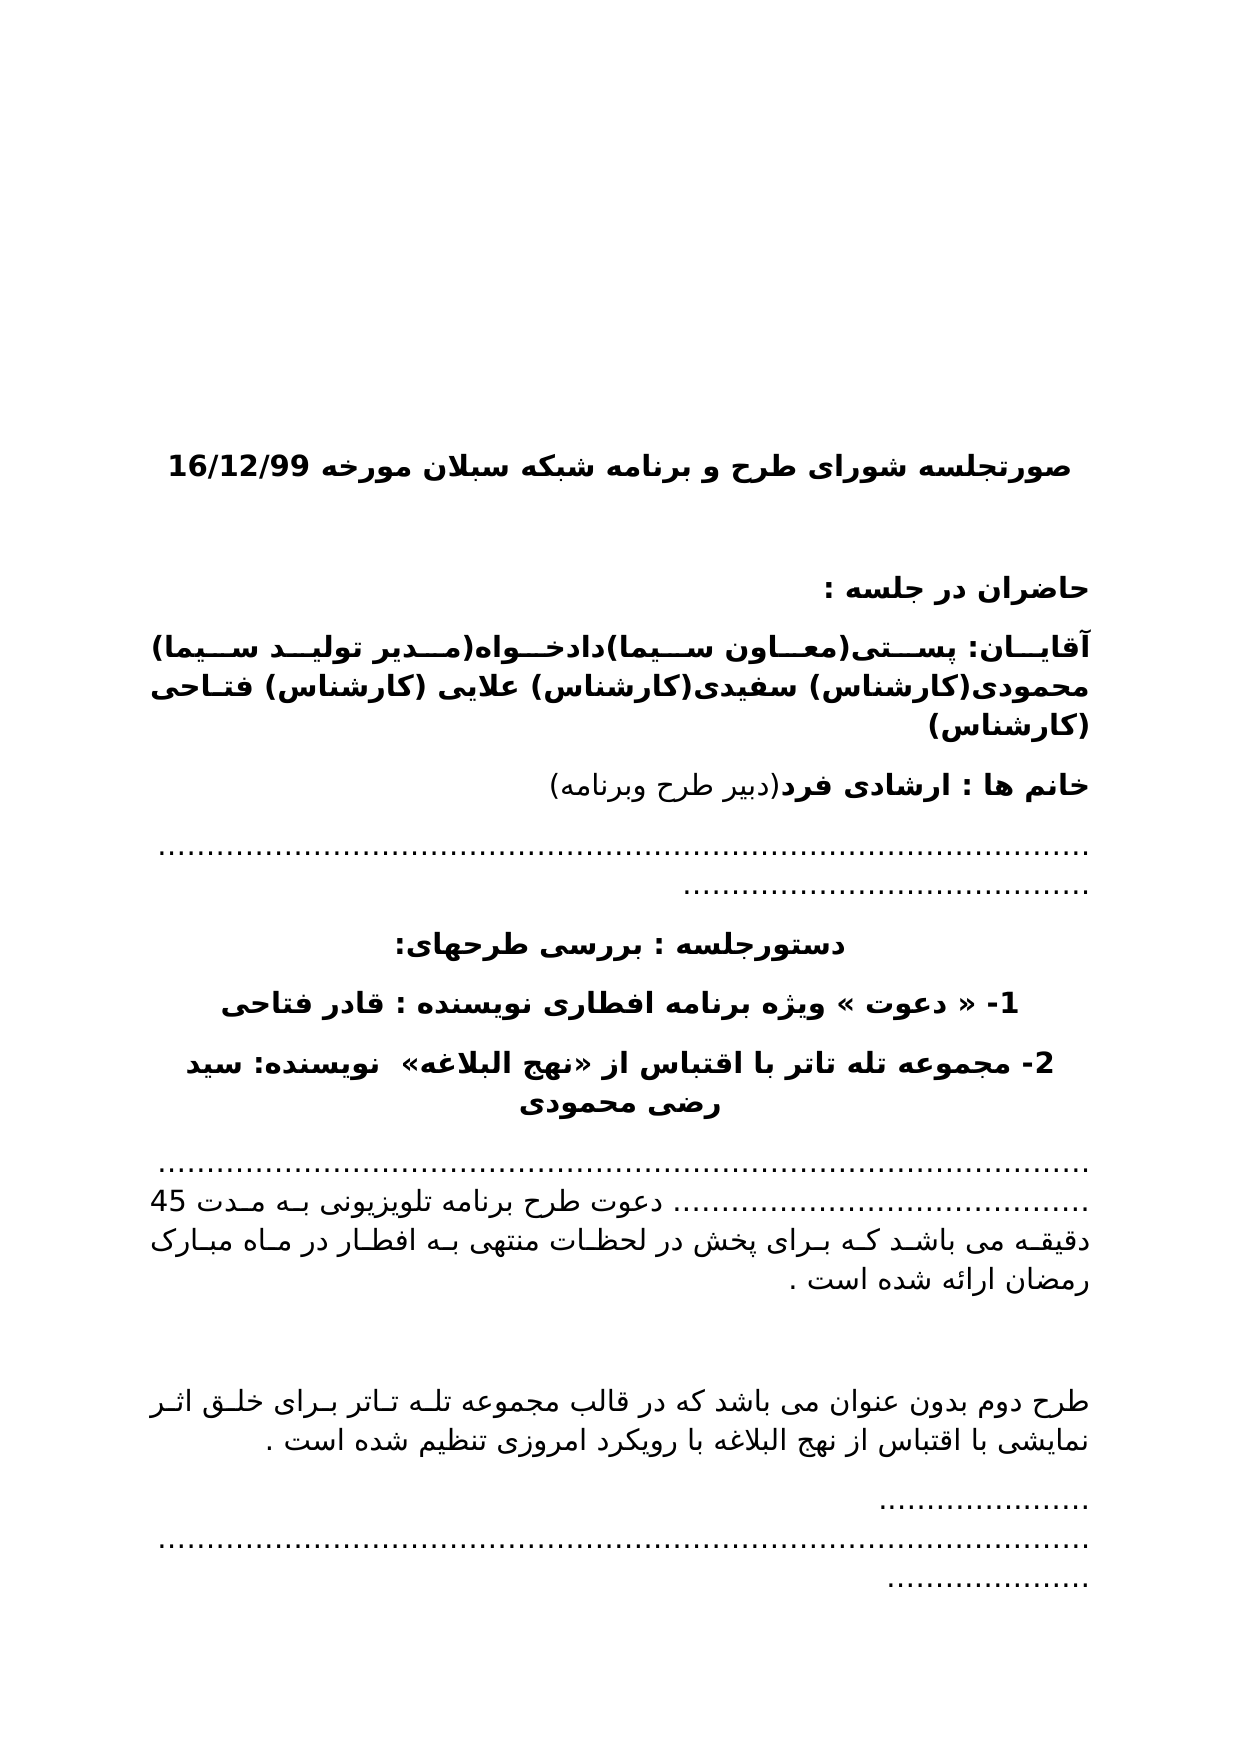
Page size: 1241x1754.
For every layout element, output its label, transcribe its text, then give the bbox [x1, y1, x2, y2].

text طرح دوم بدون عنوان می باشد که در قالب مجموعه تله تاتر برای خلق اثر نمایشی با اقتباس از نهج البلاغه با رویکرد امروزی تنظیم شده است . [150, 1384, 1090, 1457]
text …………………………………………………………………………………………………………………………. دعوت طرح برنامه تلویزیونی به مدت 45 دقیقه می باشد که برای پخش در لحظات منتهی به افطار در ماه مبارک رمضان ارائه شده است . [150, 1145, 1090, 1296]
text صورتجلسه شورای طرح و برنامه شبکه سبلان مورخه 16/12/99 [150, 449, 1090, 483]
text 2- مجموعه تله تاتر با اقتباس از «نهج البلاغه» نویسنده: سید رضی محمودی [150, 1047, 1090, 1119]
text دستورجلسه : بررسی طرحهای: [150, 927, 1090, 961]
text 1- « دعوت » ویژه برنامه افطاری نویسنده : قادر فتاحی [150, 987, 1090, 1021]
text حاضران در جلسه : [150, 571, 1090, 605]
text آقایان: پستی(معاون سیما)دادخواه(مدیر تولید سیما) محمودی(کارشناس) سفیدی(کارشناس) علایی (کارشناس) فتاحی (کارشناس) [150, 631, 1090, 743]
text ……..…………..……………………………………………………………………………………………………… [150, 1483, 1090, 1594]
text ………………………………………………………………………………………………………………………… [150, 828, 1090, 901]
text خانم ها : ارشادی فرد(دبیر طرح وبرنامه) [150, 768, 1090, 802]
